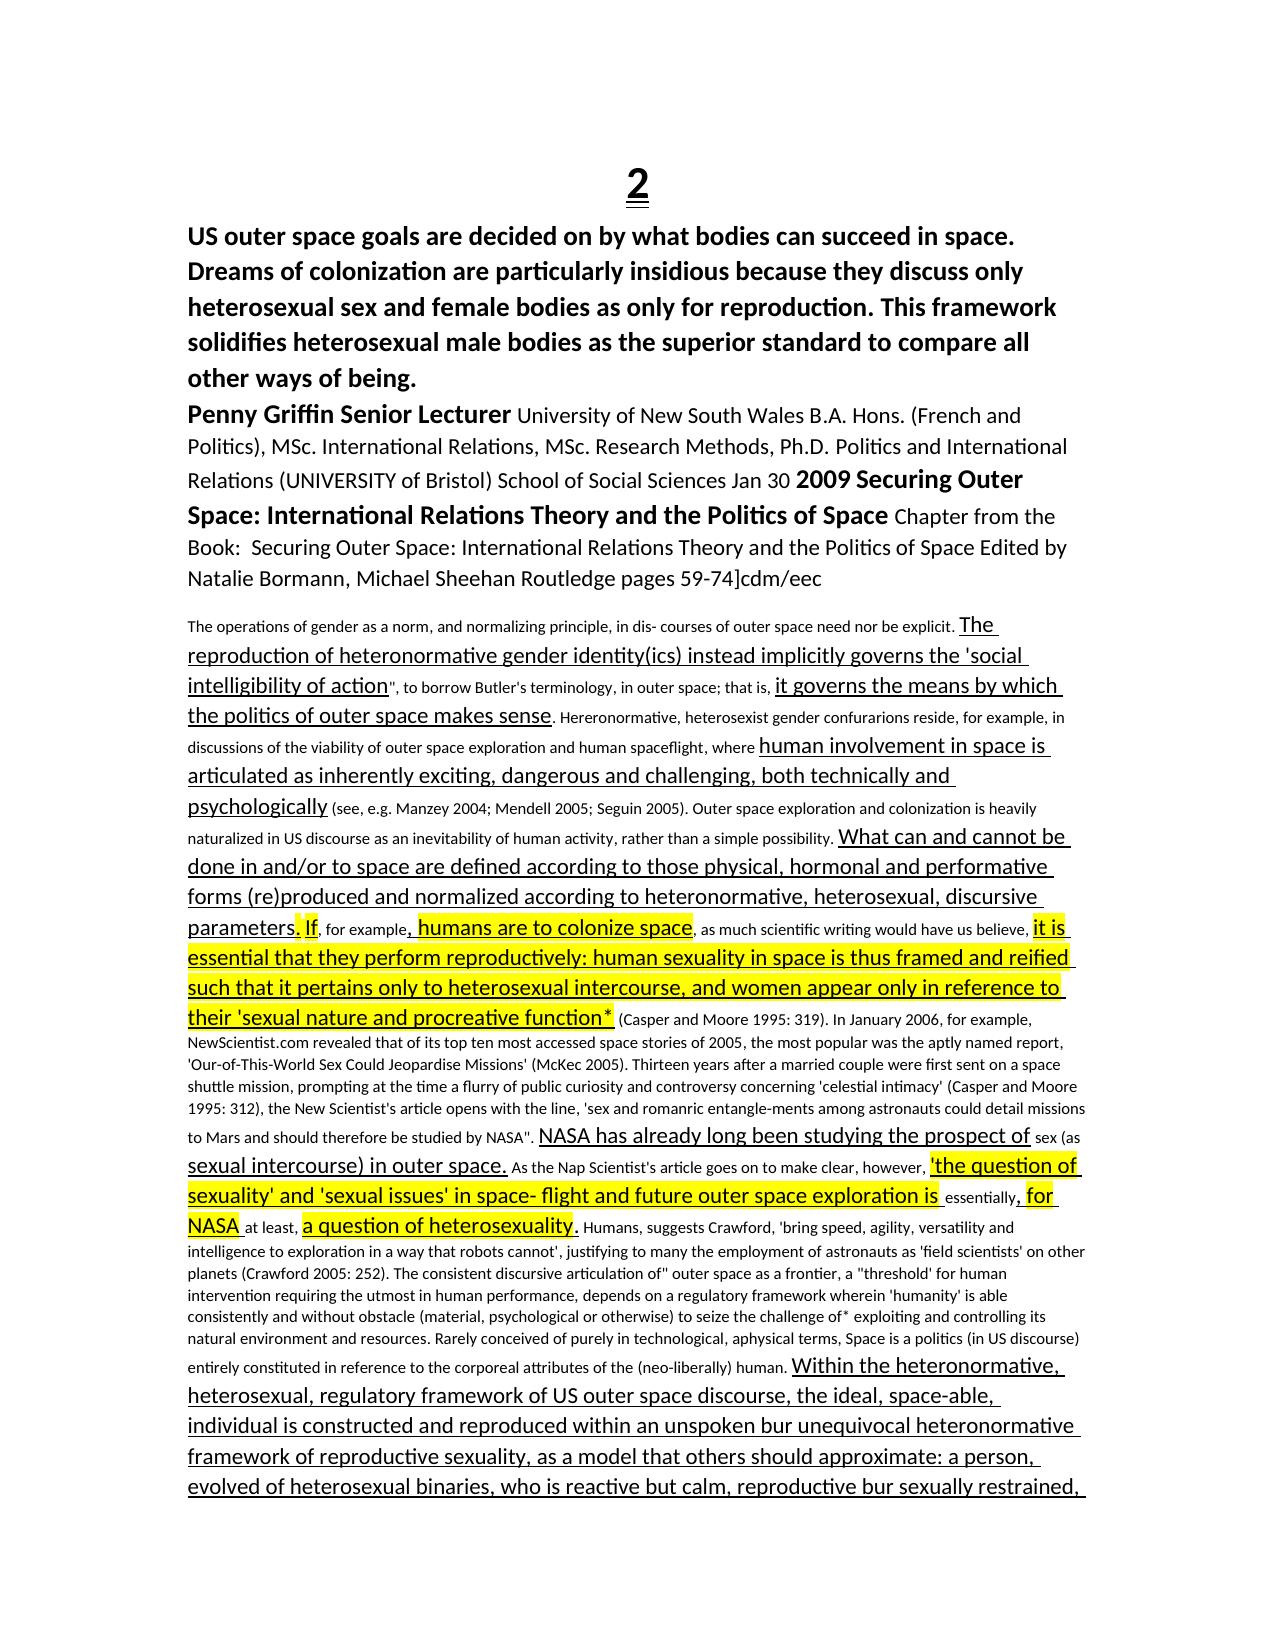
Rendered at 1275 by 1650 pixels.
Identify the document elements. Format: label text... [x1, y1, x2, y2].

subtitle US outer space goals are decided on by what bodies can succeed in space. Dreams of colonization are particularly insidious because they discuss only heterosexual sex and female bodies as only for reproduction. This framework solidifies heterosexual male bodies as the superior standard to compare all other ways of being. [187, 219, 1087, 394]
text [187, 611, 1087, 1500]
subtitle 2 [187, 154, 1087, 210]
text Penny Griffin Senior Lecturer University of New South Wales B.A. Hons. (French and Politics), MSc. International Relations, MSc. Research Methods, Ph.D. Politics and International Relations (UNIVERSITY of Bristol) School of Social Sciences Jan 30 2009 Securing Outer Space: International Relations Theory and the Politics of Space Chapter from the Book: Securing Outer Space: International Relations Theory and the Politics of Space Edited by Natalie Bormann, Michael Sheehan Routledge pages 59-74]cdm/eec [187, 397, 1087, 592]
